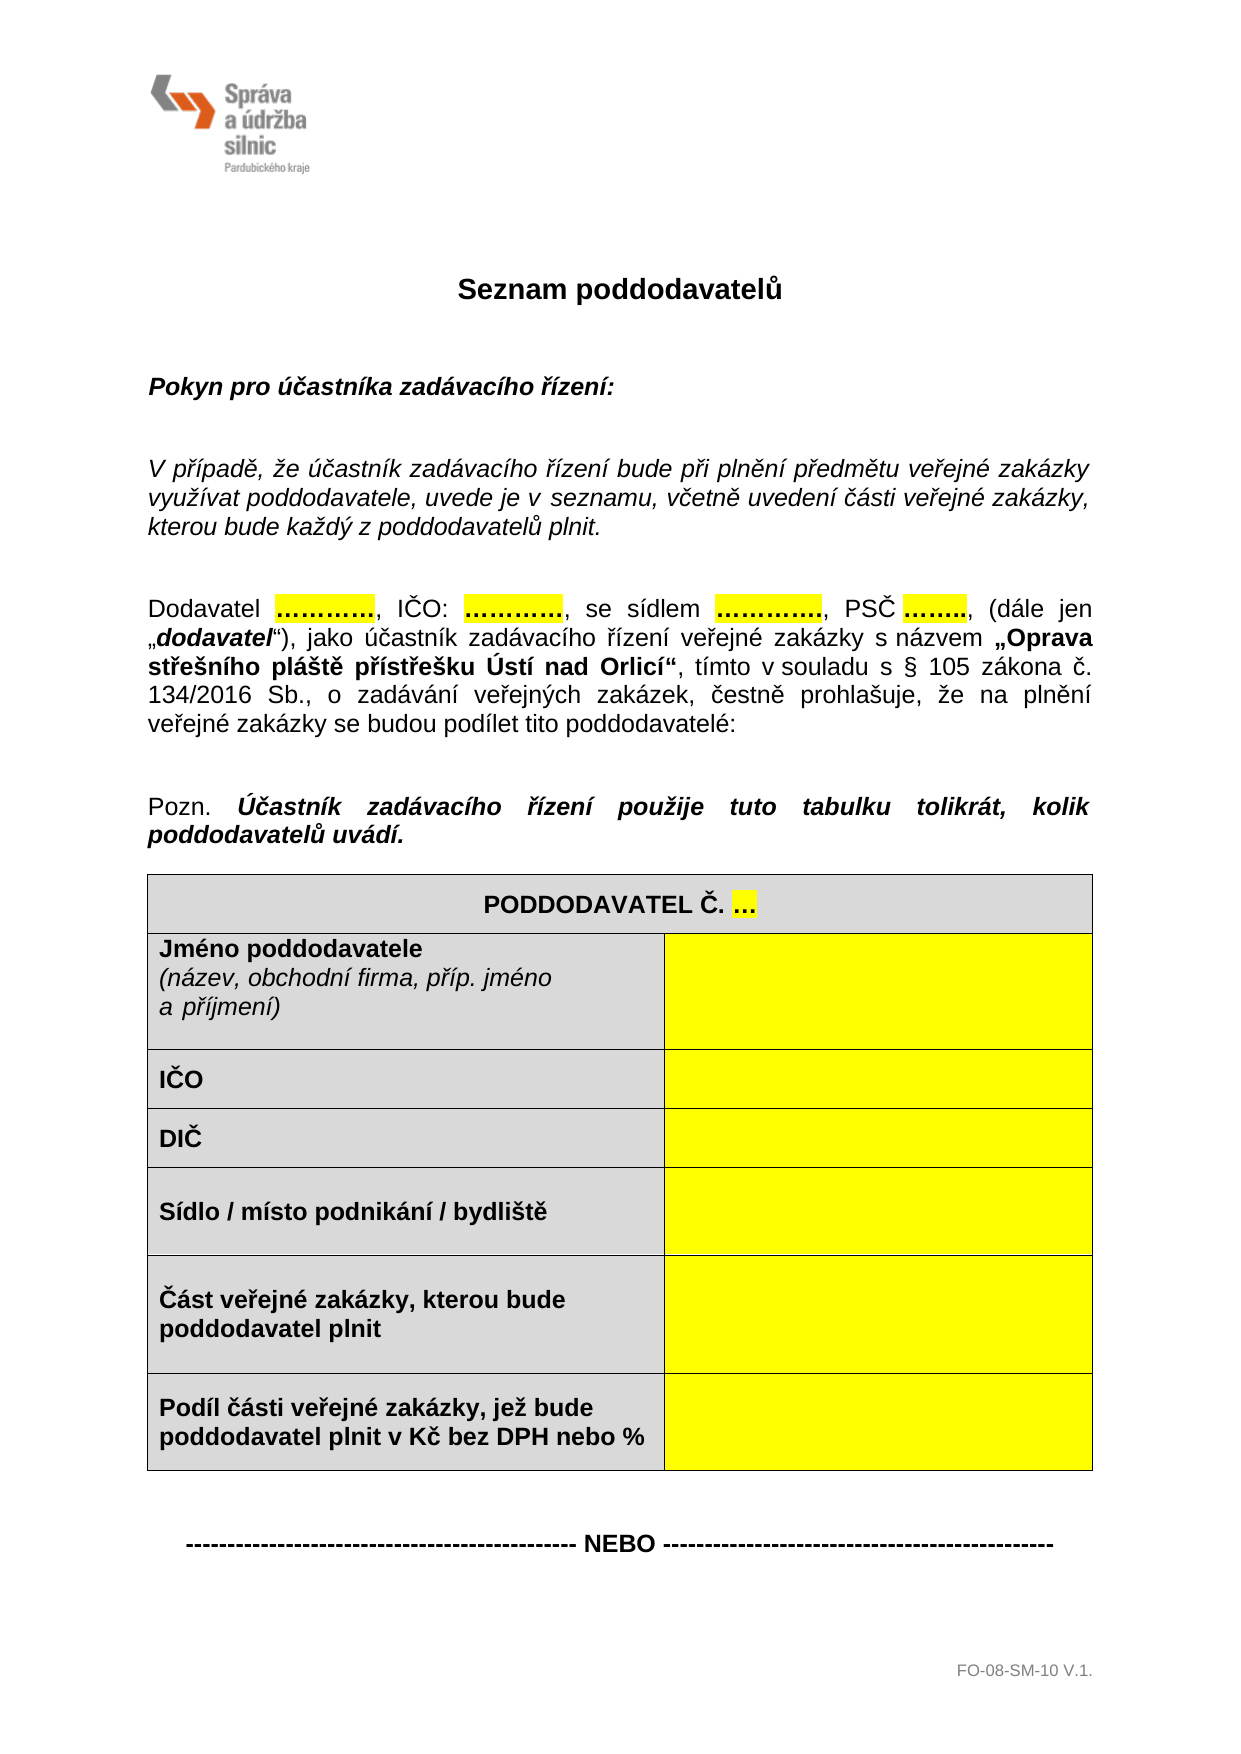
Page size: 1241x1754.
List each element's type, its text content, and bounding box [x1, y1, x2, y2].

table_header PODDODAVATEL Č. … [148, 875, 1092, 933]
text V případě, že účastník zadávacího řízení bude při plnění předmětu veřejné zakázky využívat poddodavatele, uvede je v seznamu, včetně uvedení části veřejné zakázky, kterou bude každý z poddodavatelů plnit. [148, 454, 1093, 540]
table_cell Část veřejné zakázky, kterou bude poddodavatel plnit [148, 1256, 664, 1373]
table_cell IČO [148, 1050, 664, 1108]
table_cell [665, 934, 1092, 1049]
table_cell [665, 1168, 1092, 1254]
table_cell [665, 1109, 1092, 1167]
picture [147, 73, 314, 177]
text Dodavatel …………, IČO: …………, se sídlem …………., PSČ …….., (dále jen „dodavatel“), jako účastník zadávacího řízení veřejné zakázky s názvem „Oprava střešního pláště přístřešku Ústí nad Orlicí“, tímto v souladu s § 105 zákona č. 134/2016 Sb., o zadávání veřejných zakázek, čestně prohlašuje, že na plnění veřejné zakázky se budou podílet tito poddodavatelé: [148, 594, 1093, 738]
text ----------------------------------------------- NEBO ----------------------------------------------- [148, 1529, 1093, 1557]
text Pokyn pro účastníka zadávacího řízení: [148, 372, 1093, 400]
table_cell [665, 1050, 1092, 1108]
table_cell Jméno poddodavatele (název, obchodní firma, příp. jméno a příjmení) [148, 934, 664, 1049]
text Seznam poddodavatelů [148, 272, 1093, 305]
table_cell Podíl části veřejné zakázky, jež bude poddodavatel plnit v Kč bez DPH nebo % [148, 1374, 664, 1470]
table_cell Sídlo / místo podnikání / bydliště [148, 1168, 664, 1254]
table_cell DIČ [148, 1109, 664, 1167]
text Pozn. Účastník zadávacího řízení použije tuto tabulku tolikrát, kolik poddodavatelů uvádí. [148, 792, 1093, 849]
table_cell [665, 1374, 1092, 1470]
table_cell [665, 1256, 1092, 1373]
